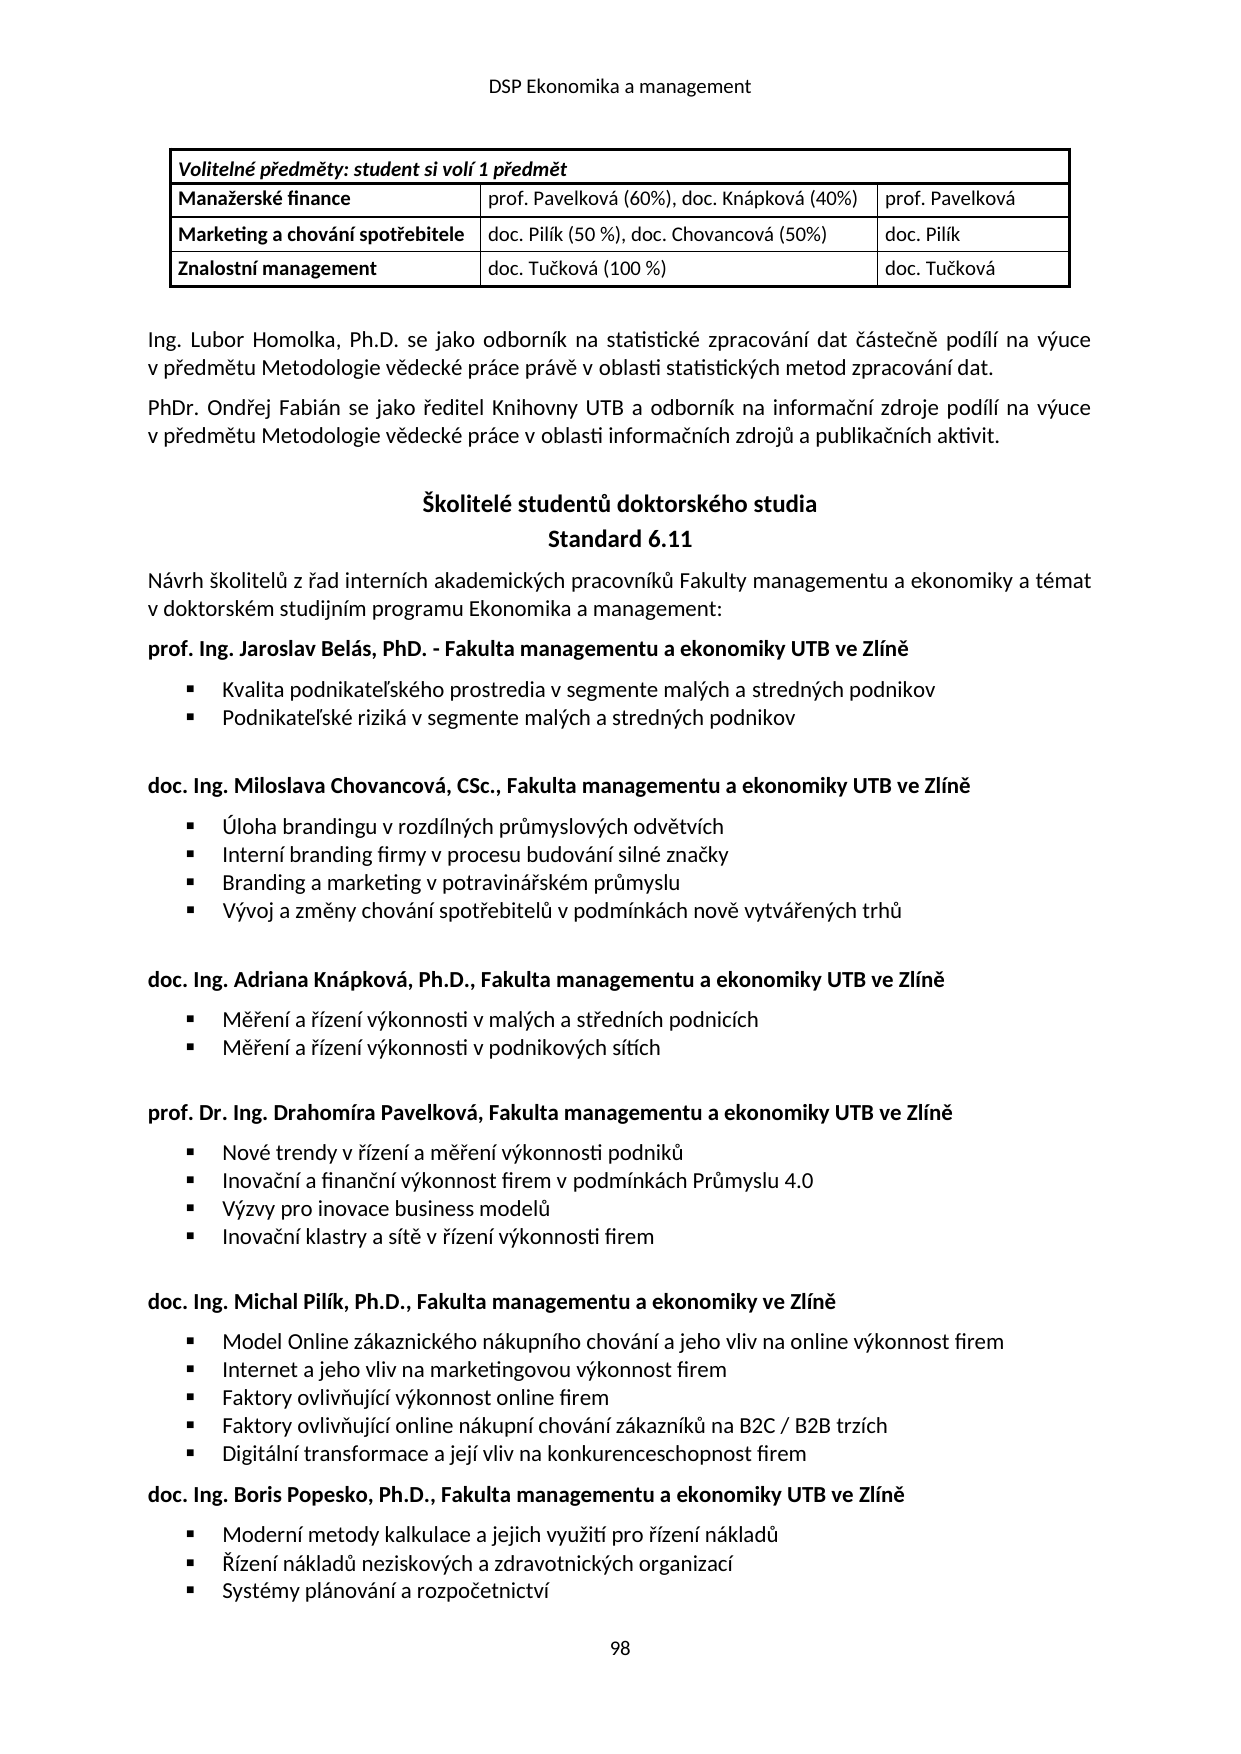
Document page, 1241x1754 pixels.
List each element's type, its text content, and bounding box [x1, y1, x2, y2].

text doc. Ing. Michal Pilík, Ph.D., Fakulta managementu a ekonomiky ve Zlíně [148, 1287, 1093, 1315]
list Internet a jeho vliv na marketingovou výkonnost firem [185, 1356, 1093, 1383]
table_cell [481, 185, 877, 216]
list Měření a řízení výkonnosti v malých a středních podnicích [185, 1005, 1093, 1033]
list Výzvy pro inovace business modelů [185, 1194, 1093, 1222]
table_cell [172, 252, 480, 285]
list Systémy plánování a rozpočetnictví [185, 1577, 1093, 1605]
text doc. Ing. , Ph.D., Fakulta managementu a ekonomiky UTB ve Zlíně [148, 1480, 1093, 1508]
text doc. Ing. Adriana Knápková, Ph.D., Fakulta managementu a ekonomiky UTB ve Zlíně [148, 965, 1093, 993]
list Inovační klastry a sítě v řízení výkonnosti firem [185, 1222, 1093, 1250]
subtitle Standard 6.11 [148, 523, 1093, 553]
list Moderní metody kalkulace a jejich využití pro řízení nákladů [185, 1521, 1093, 1549]
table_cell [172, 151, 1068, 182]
list Faktory ovlivňující výkonnost online firem [185, 1383, 1093, 1412]
subtitle Školitelé studentů doktorského studia [148, 488, 1093, 519]
text PhDr. Ondřej Fabián se jako ředitel Knihovny UTB a odborník na informační zdroje podílí na výuce v předmětu Metodologie vědecké práce v oblasti informačních zdrojů a publikačních aktivit. [148, 393, 1093, 449]
text Návrh školitelů z řad interních akademických pracovníků Fakulty managementu a ekonomiky a témat v doktorském studijním programu Ekonomika a management: [148, 566, 1093, 622]
list Měření a řízení výkonnosti v podnikových sítích [185, 1033, 1093, 1061]
list Podnikateľské riziká v segmente malých a stredných podnikov [185, 703, 1093, 731]
list Nové trendy v řízení a měření výkonnosti podniků [185, 1138, 1093, 1166]
list Faktory ovlivňující online nákupní chování zákazníků na B2C / B2B trzích [185, 1412, 1093, 1439]
text Ing. Lubor Homolka, Ph.D. se jako odborník na statistické zpracování dat částečně podílí na výuce v předmětu Metodologie vědecké práce právě v oblasti statistických metod zpracování dat. [148, 325, 1093, 381]
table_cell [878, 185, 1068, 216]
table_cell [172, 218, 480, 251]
list Digitální transformace a její vliv na konkurenceschopnost firem [185, 1439, 1093, 1468]
text prof. Ing. Jaroslav Belás, PhD. - Fakulta managementu a ekonomiky UTB ve Zlíně [148, 634, 1093, 662]
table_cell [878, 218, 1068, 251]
text prof. Dr. Ing. Drahomíra Pavelková, Fakulta managementu a ekonomiky UTB ve Zlíně [148, 1098, 1093, 1126]
text doc. Ing. Miloslava Chovancová, CSc., Fakulta managementu a ekonomiky UTB ve Zlíně [148, 772, 1093, 799]
list Inovační a finanční výkonnost firem v podmínkách Průmyslu 4.0 [185, 1166, 1093, 1194]
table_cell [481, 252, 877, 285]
list Model Online zákaznického nákupního chování a jeho vliv na online výkonnost firem [185, 1327, 1093, 1356]
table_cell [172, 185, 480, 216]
list Úloha brandingu v rozdílných průmyslových odvětvích [185, 812, 1093, 840]
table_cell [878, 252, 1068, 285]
list Interní branding firmy v procesu budování silné značky [185, 840, 1093, 868]
list Řízení nákladů neziskových a zdravotnických organizací [185, 1549, 1093, 1577]
list Vývoj a změny chování spotřebitelů v podmínkách nově vytvářených trhů [185, 896, 1093, 924]
list Kvalita podnikateľského prostredia v segmente malých a stredných podnikov [185, 675, 1093, 703]
list Branding a marketing v potravinářském průmyslu [185, 868, 1093, 896]
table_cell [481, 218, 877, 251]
